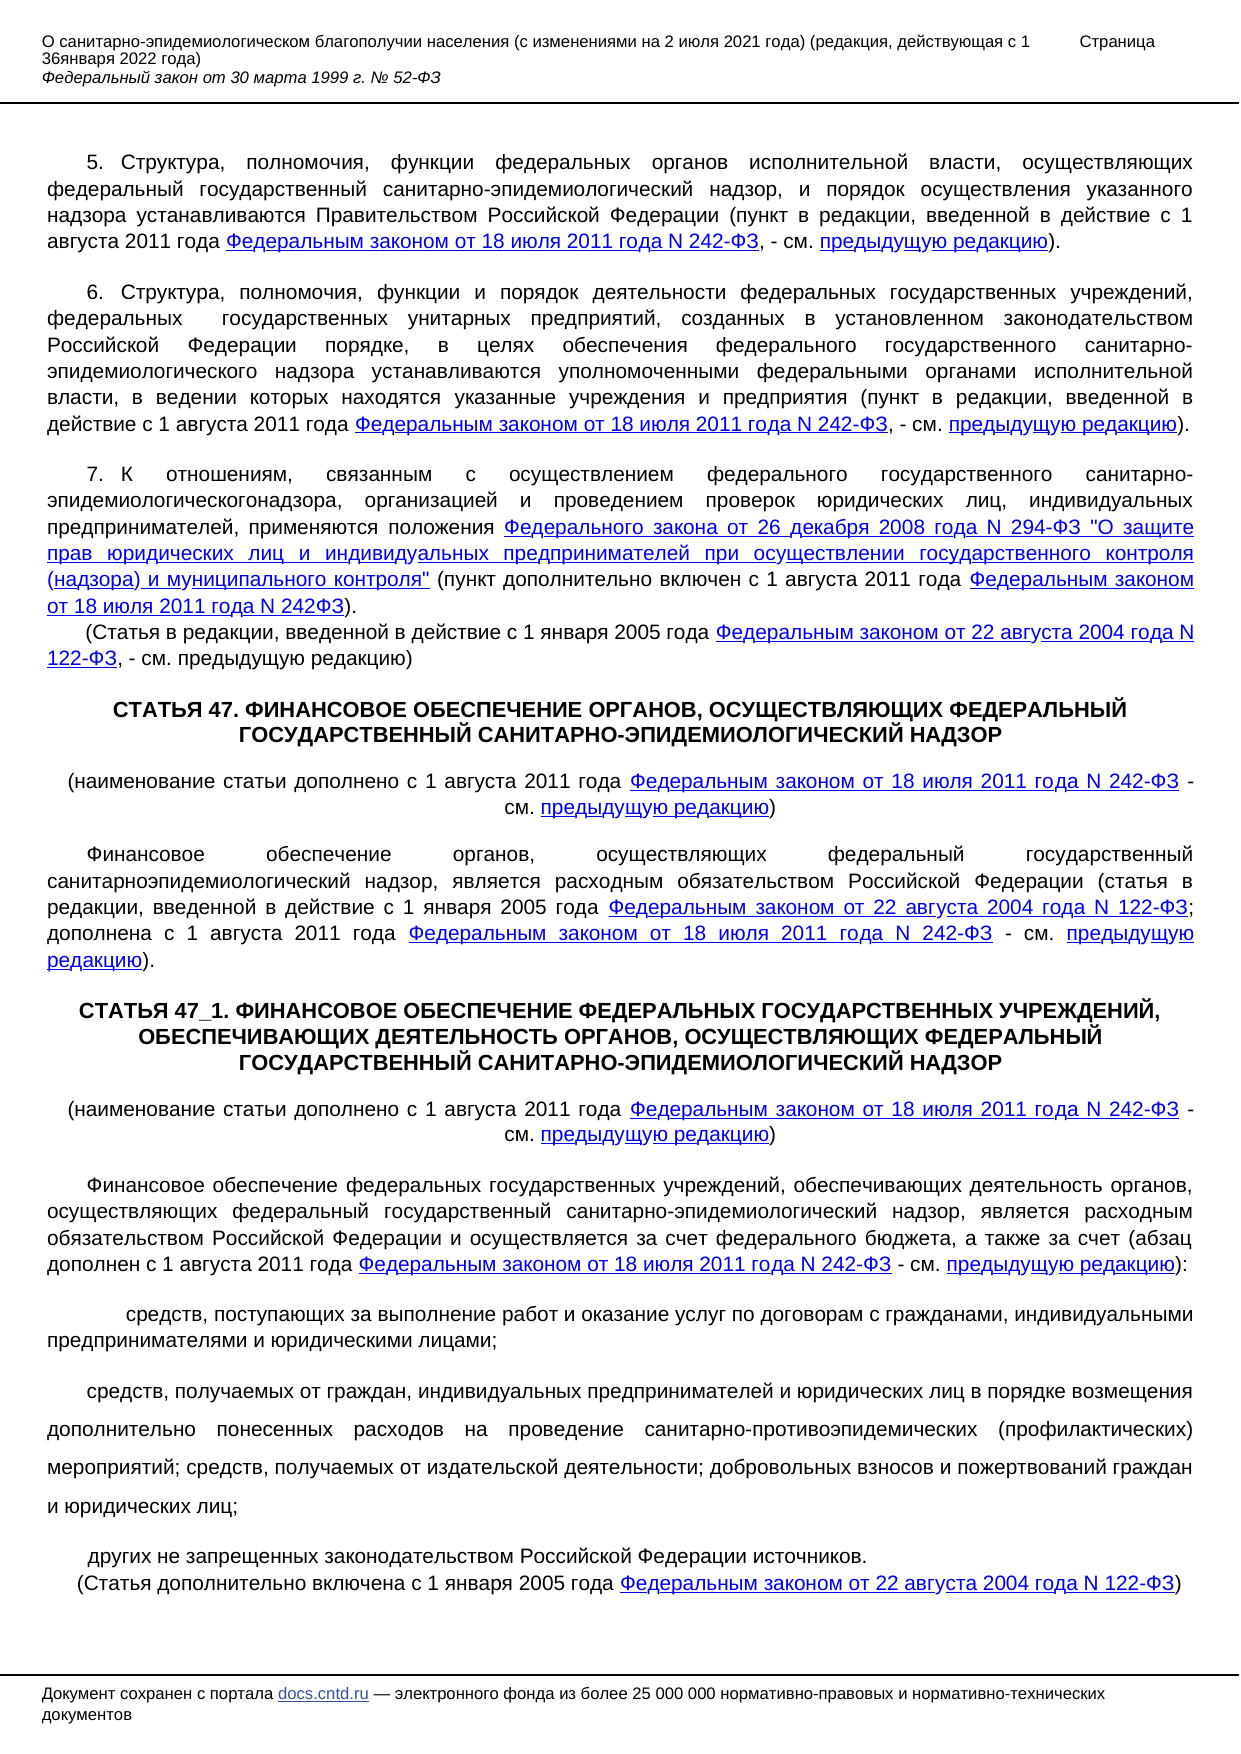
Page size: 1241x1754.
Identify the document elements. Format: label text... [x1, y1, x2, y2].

text Финансовое обеспечение федеральных государственных учреждений, обеспечивающих деятельность органов, осуществляющих федеральный государственный санитарно-эпидемиологический надзор, является расходным обязательством Российской Федерации и осуществляется за счет федерального бюджета, а также за счет (абзац дополнен с 1 августа 2011 года Федеральным законом от 18 июля 2011 года N 242-ФЗ - см. предыдущую редакцию): [47, 1173, 1194, 1276]
text средств, получаемых от граждан, индивидуальных предпринимателей и юридических лиц в порядке возмещения дополнительно понесенных расходов на проведение санитарно-противоэпидемических (профилактических) мероприятий; средств, получаемых от издательской деятельности; добровольных взносов и пожертвований граждан и юридических лиц; [47, 1378, 1194, 1517]
text (Статья дополнительно включена с 1 января 2005 года Федеральным законом от 22 августа 2004 года N 122-ФЗ) [64, 1571, 1194, 1595]
text средств, поступающих за выполнение работ и оказание услуг по договорам с гражданами, индивидуальными [47, 1302, 1194, 1326]
text (наименование статьи дополнено с 1 августа 2011 года Федеральным законом от 18 июля 2011 года N 242-ФЗ - см. предыдущую редакцию) [67, 1097, 1194, 1146]
list К отношениям, связанным с осуществлением федерального государственного санитарно-эпидемиологическогонадзора, организацией и проведением проверок юридических лиц, индивидуальных предпринимателей, применяются положения Федерального закона от 26 декабря 2008 года N 294-ФЗ "О защите прав юридических лиц и индивидуальных предпринимателей при осуществлении государственного контроля (надзора) и муниципального контроля" (пункт дополнительно включен с 1 августа 2011 года Федеральным законом от 18 июля 2011 года N 242ФЗ). [47, 462, 1194, 618]
text других не запрещенных законодательством Российской Федерации источников. [87, 1544, 1194, 1568]
text предпринимателями и юридическими лицами; [47, 1328, 1194, 1352]
subtitle СТАТЬЯ 47. ФИНАНСОВОЕ ОБЕСПЕЧЕНИЕ ОРГАНОВ, ОСУЩЕСТВЛЯЮЩИХ ФЕДЕРАЛЬНЫЙ ГОСУДАРСТВЕННЫЙ САНИТАРНО-ЭПИДЕМИОЛОГИЧЕСКИЙ НАДЗОР [47, 696, 1193, 748]
list Структура, полномочия, функции и порядок деятельности федеральных государственных учреждений, федеральных государственных унитарных предприятий, созданных в установленном законодательством Российской Федерации порядке, в целях обеспечения федерального государственного санитарно-эпидемиологического надзора устанавливаются уполномоченными федеральными органами исполнительной власти, в ведении которых находятся указанные учреждения и предприятия (пункт в редакции, введенной в действие с 1 августа 2011 года Федеральным законом от 18 июля 2011 года N 242-ФЗ, - см. предыдущую редакцию). [47, 280, 1194, 435]
list Структура, полномочия, функции федеральных органов исполнительной власти, осуществляющих федеральный государственный санитарно-эпидемиологический надзор, и порядок осуществления указанного надзора устанавливаются Правительством Российской Федерации (пункт в редакции, введенной в действие с 1 августа 2011 года Федеральным законом от 18 июля 2011 года N 242-ФЗ, - см. предыдущую редакцию). [47, 150, 1194, 253]
text Финансовое обеспечение органов, осуществляющих федеральный государственный санитарноэпидемиологический надзор, является расходным обязательством Российской Федерации (статья в редакции, введенной в действие с 1 января 2005 года Федеральным законом от 22 августа 2004 года N 122-ФЗ; дополнена с 1 августа 2011 года Федеральным законом от 18 июля 2011 года N 242-ФЗ - см. предыдущую редакцию). [47, 842, 1194, 972]
subtitle СТАТЬЯ 47_1. ФИНАНСОВОЕ ОБЕСПЕЧЕНИЕ ФЕДЕРАЛЬНЫХ ГОСУДАРСТВЕННЫХ УЧРЕЖДЕНИЙ, ОБЕСПЕЧИВАЮЩИХ ДЕЯТЕЛЬНОСТЬ ОРГАНОВ, ОСУЩЕСТВЛЯЮЩИХ ФЕДЕРАЛЬНЫЙ ГОСУДАРСТВЕННЫЙ САНИТАРНО-ЭПИДЕМИОЛОГИЧЕСКИЙ НАДЗОР [47, 998, 1193, 1075]
text 122-ФЗ, - см. предыдущую редакцию) [47, 646, 1194, 670]
text (Статья в редакции, введенной в действие с 1 января 2005 года Федеральным законом от 22 августа 2004 года N [47, 620, 1194, 644]
text (наименование статьи дополнено с 1 августа 2011 года Федеральным законом от 18 июля 2011 года N 242-ФЗ - см. предыдущую редакцию) [67, 769, 1194, 819]
